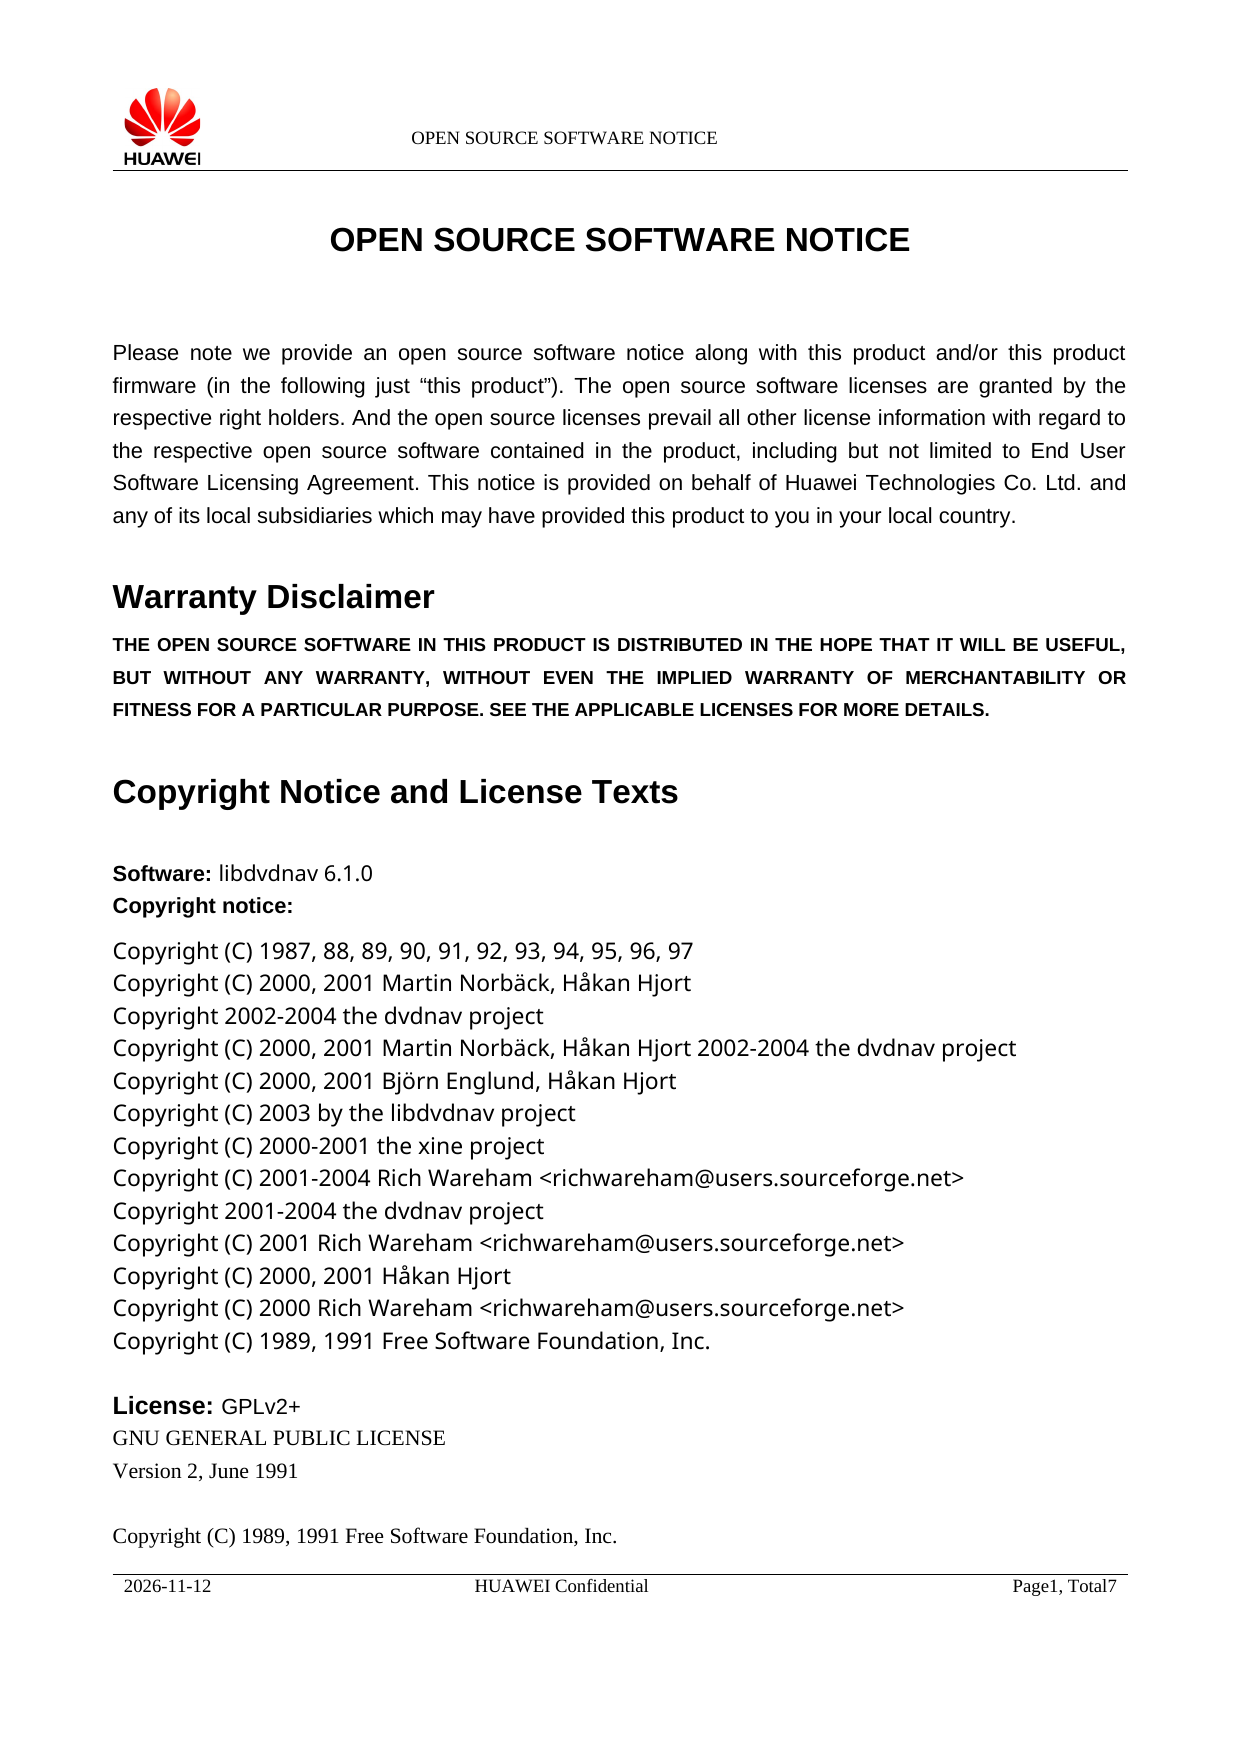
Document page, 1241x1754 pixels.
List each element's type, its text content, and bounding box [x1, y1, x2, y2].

picture [124, 88, 201, 165]
text Copyright Notice and License Texts [112, 759, 1128, 824]
text OPEN SOURCE SOFTWARE NOTICE [112, 206, 1128, 271]
title Software: libdvdnav 6.1.0 [112, 856, 1128, 889]
text License: GPLv2+ [112, 1389, 1128, 1421]
text Warranty Disclaimer [112, 564, 1128, 629]
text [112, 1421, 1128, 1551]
text Please note we provide an open source software notice along with this product and/or this product firmware (in the following just “this product”). The open source software licenses are granted by the respective right holders. And the open source licenses prevail all other license information with regard to the respective open source software contained in the product, including but not limited to End User Software Licensing Agreement. This notice is provided on behalf of Huawei Technologies Co. Ltd. and any of its local subsidiaries which may have provided this product to you in your local country. [112, 336, 1128, 531]
text Copyright (C) 1987, 88, 89, 90, 91, 92, 93, 94, 95, 96, 97 Copyright (C) 2000, 2001 Martin Norbäck, Håkan Hjort Copyright 2002-2004 the dvdnav project Copyright (C) 2000, 2001 Martin Norbäck, Håkan Hjort 2002-2004 the dvdnav project Copyright (C) 2000, 2001 Björn Englund, Håkan Hjort Copyright (C) 2003 by the libdvdnav project Copyright (C) 2000-2001 the xine project Copyright (C) 2001-2004 Rich Wareham <richwareham@users.sourceforge.net> Copyright 2001-2004 the dvdnav project Copyright (C) 2001 Rich Wareham <richwareham@users.sourceforge.net> Copyright (C) 2000, 2001 Håkan Hjort Copyright (C) 2000 Rich Wareham <richwareham@users.sourceforge.net> Copyright (C) 1989, 1991 Free Software Foundation, Inc. [112, 934, 1128, 1389]
text The open source software in this product is distributed in the hope that it will be useful, but WITHOUT ANY WARRANTY, without even the implied warranty of MERCHANTABILITY or FITNESS FOR A PARTICULAR PURPOSE. See the applicable licenses for more details. [112, 629, 1128, 726]
text Copyright notice: [112, 889, 1128, 921]
